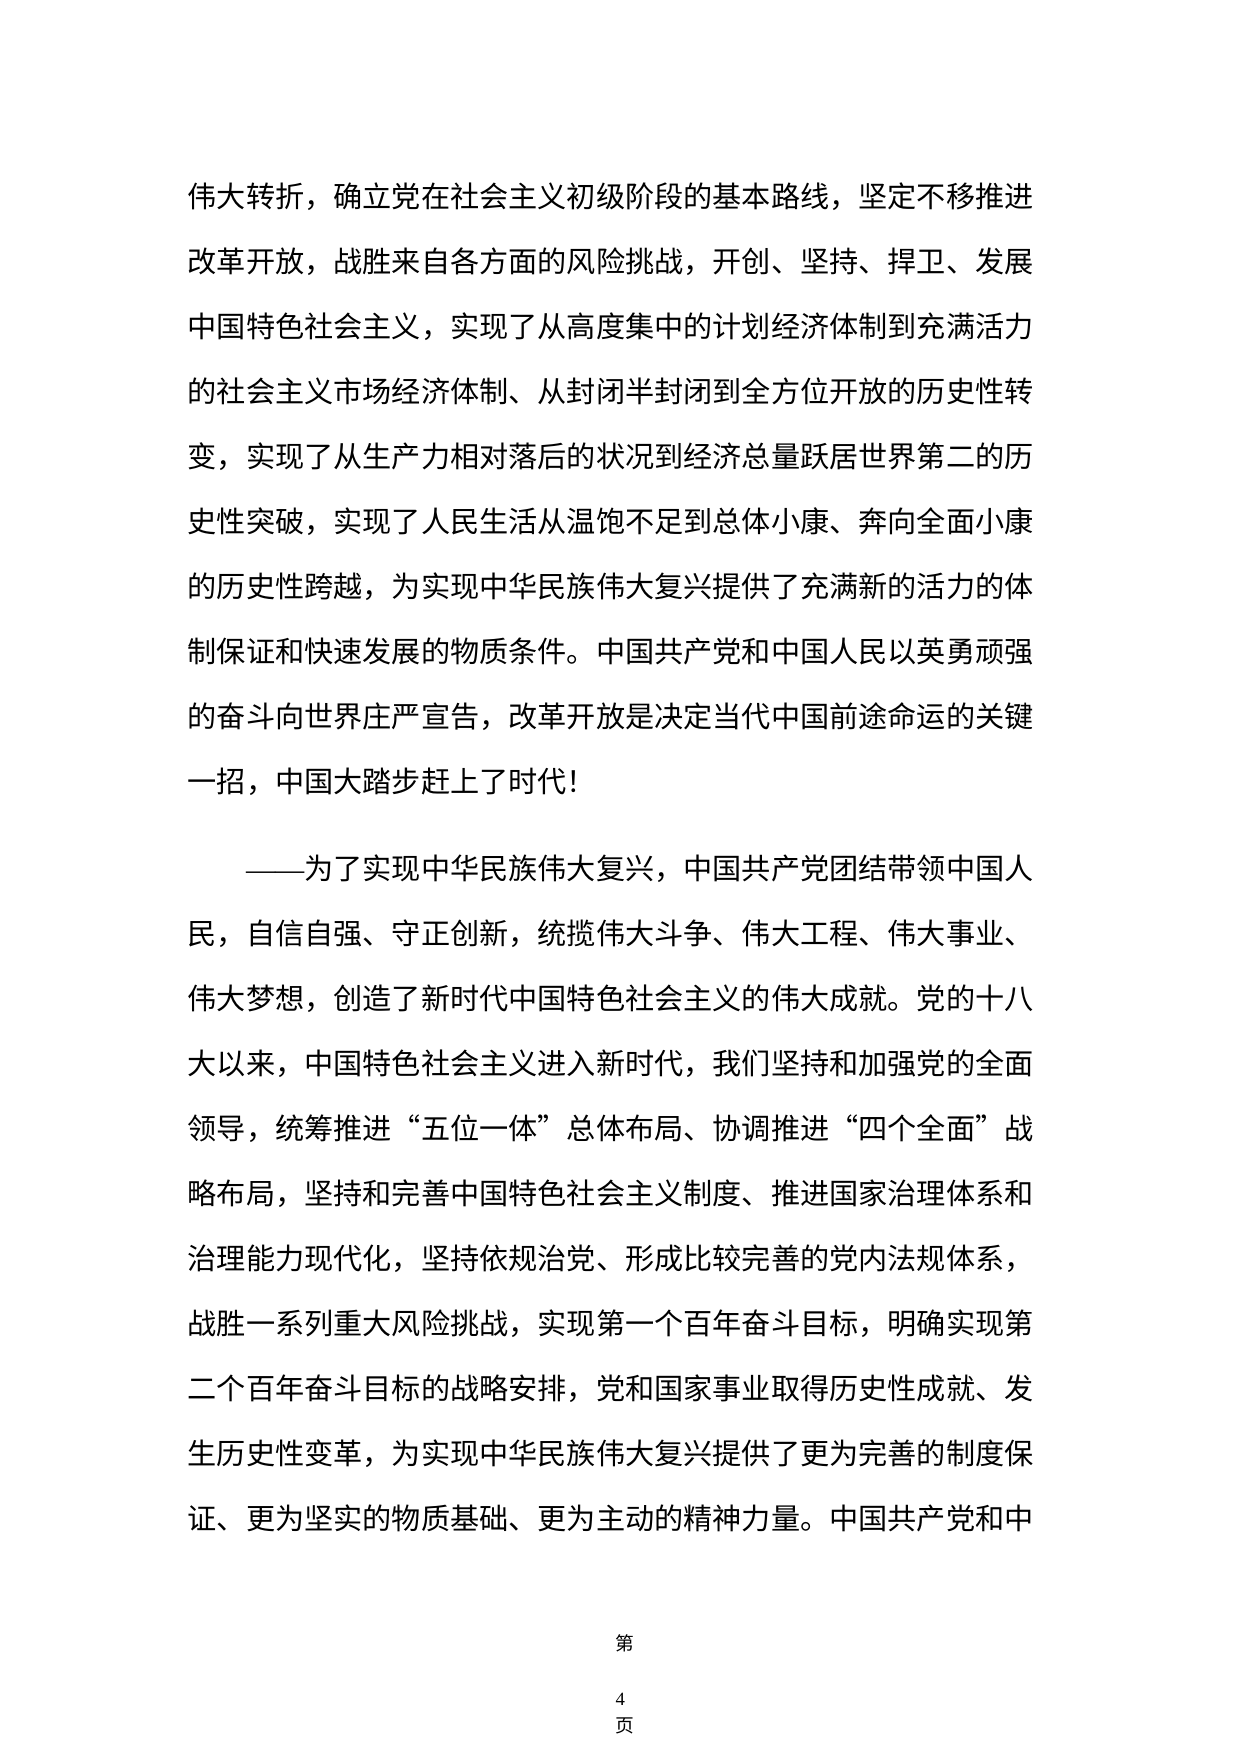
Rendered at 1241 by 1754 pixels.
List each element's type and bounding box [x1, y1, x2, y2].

text [187, 162, 1053, 812]
text [187, 834, 1053, 1549]
